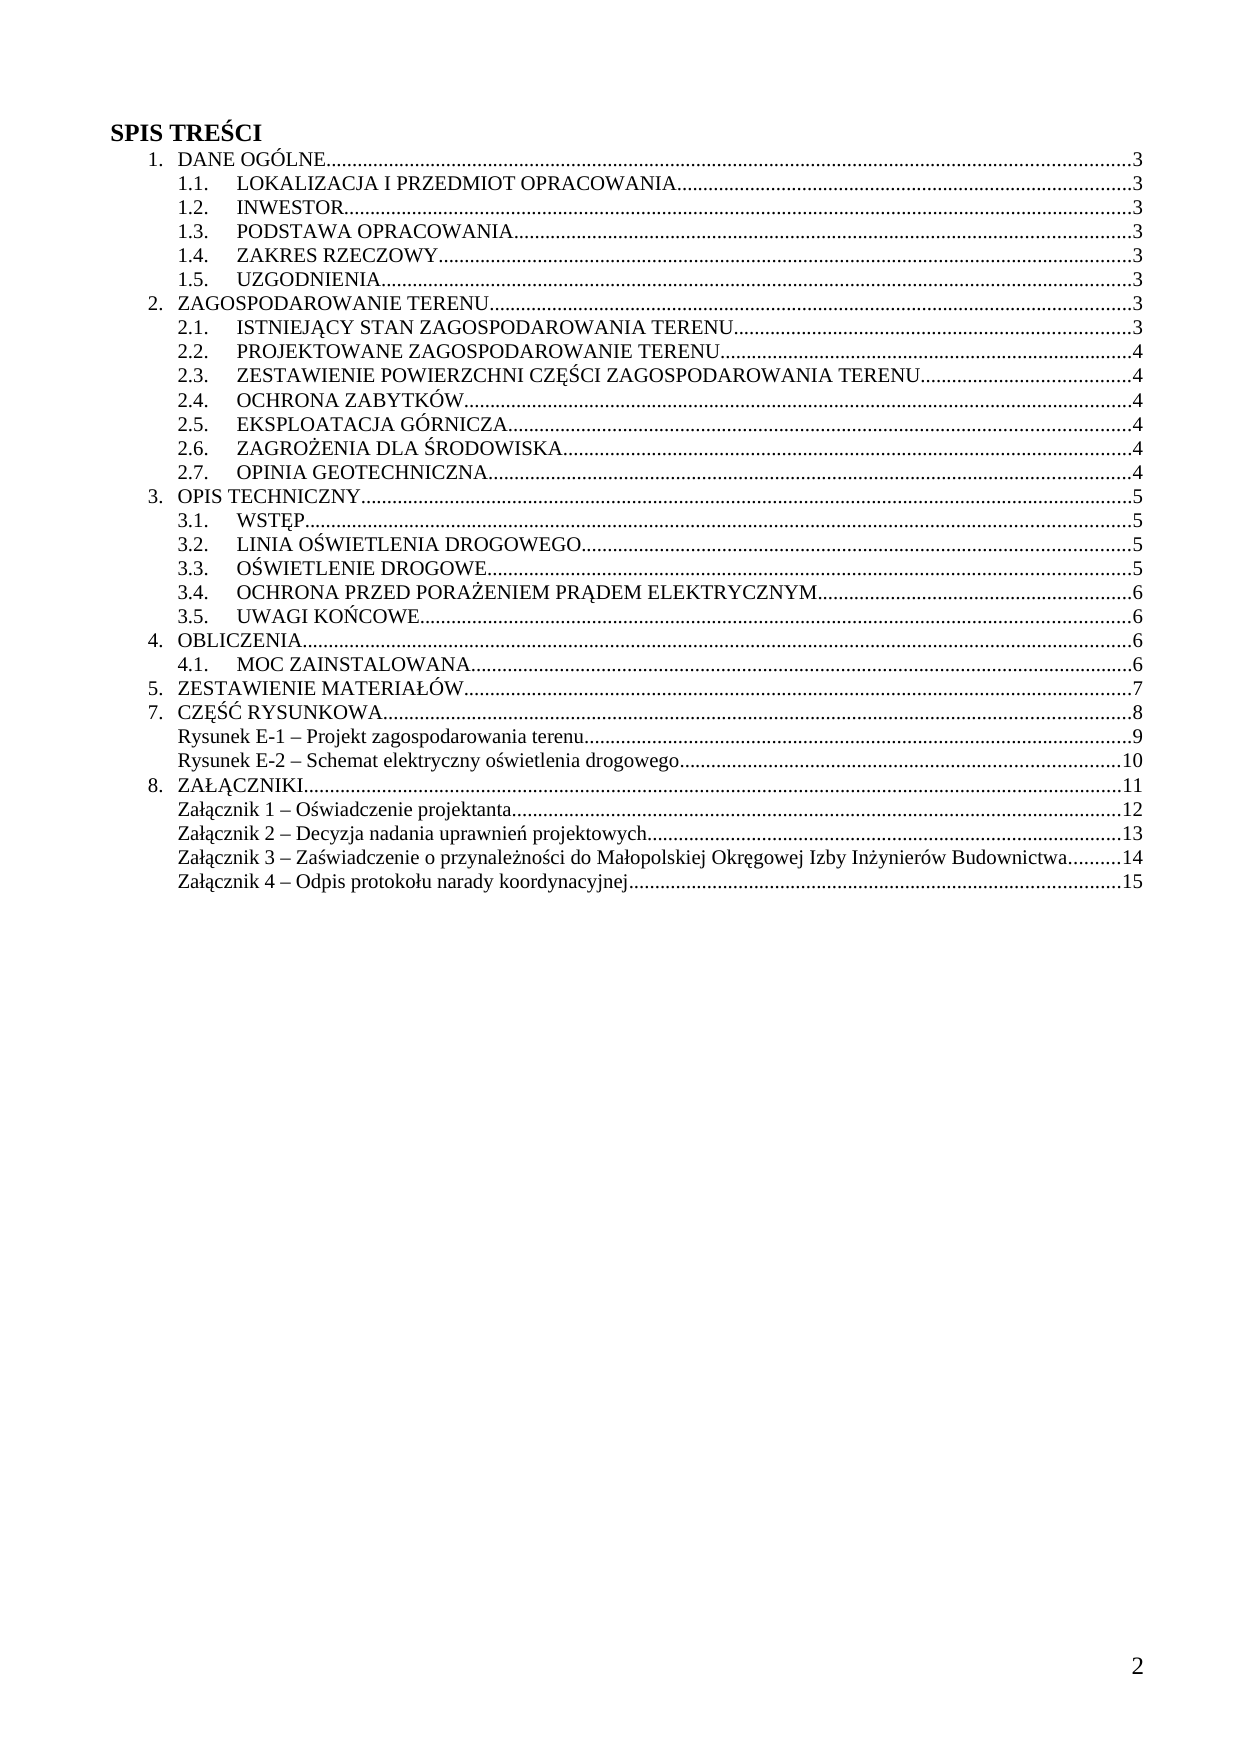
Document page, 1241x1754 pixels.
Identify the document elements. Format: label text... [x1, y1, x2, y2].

text 1.5. UZGODNIENIA 3 [177, 267, 1144, 291]
text 4. OBLICZENIA 6 [148, 628, 1144, 652]
text 2.6. ZAGROŻENIA DLA ŚRODOWISKA 4 [177, 436, 1144, 460]
text Załącznik 1 – Oświadczenie projektanta 12 [177, 797, 1144, 821]
text 3.4. OCHRONA PRZED PORAŻENIEM PRĄDEM ELEKTRYCZNYM 6 [177, 580, 1144, 604]
text 1.1. LOKALIZACJA I PRZEDMIOT OPRACOWANIA 3 [177, 171, 1144, 195]
text 2.4. OCHRONA ZABYTKÓW 4 [177, 387, 1144, 412]
text 2.1. ISTNIEJĄCY STAN ZAGOSPODAROWANIA TERENU 3 [177, 315, 1144, 339]
text 3.2. LINIA OŚWIETLENIA DROGOWEGO 5 [177, 532, 1144, 556]
text 8. ZAŁĄCZNIKI 11 [148, 772, 1144, 797]
text Załącznik 4 – Odpis protokołu narady koordynacyjnej 15 [177, 869, 1144, 893]
text 2.2. PROJEKTOWANE ZAGOSPODAROWANIE TERENU 4 [177, 339, 1144, 363]
text SPIS TREŚCI [110, 118, 1193, 147]
text 2. ZAGOSPODAROWANIE TERENU 3 [148, 291, 1144, 315]
text 5. ZESTAWIENIE MATERIAŁÓW 7 [148, 676, 1144, 700]
text 7. CZĘŚĆ RYSUNKOWA 8 [148, 700, 1144, 724]
text 2.5. EKSPLOATACJA GÓRNICZA 4 [177, 412, 1144, 436]
text 1. DANE OGÓLNE 3 [148, 147, 1144, 171]
text Załącznik 2 – Decyzja nadania uprawnień projektowych 13 [177, 821, 1144, 845]
text 1.3. PODSTAWA OPRACOWANIA 3 [177, 219, 1144, 243]
text 3. OPIS TECHNICZNY 5 [148, 484, 1144, 508]
text Rysunek E-2 – Schemat elektryczny oświetlenia drogowego 10 [177, 748, 1144, 772]
text 2.7. OPINIA GEOTECHNICZNA 4 [177, 460, 1144, 484]
text 2.3. ZESTAWIENIE POWIERZCHNI CZĘŚCI ZAGOSPODAROWANIA TERENU 4 [177, 363, 1144, 387]
text Załącznik 3 – Zaświadczenie o przynależności do Małopolskiej Okręgowej Izby Inżynierów Budownictwa 14 [177, 845, 1144, 869]
text 4.1. MOC ZAINSTALOWANA 6 [177, 652, 1144, 676]
text Rysunek E-1 – Projekt zagospodarowania terenu 9 [177, 724, 1144, 748]
text 1.2. INWESTOR 3 [177, 195, 1144, 219]
text 3.3. OŚWIETLENIE DROGOWE 5 [177, 556, 1144, 580]
text 3.5. UWAGI KOŃCOWE 6 [177, 604, 1144, 628]
text 3.1. WSTĘP 5 [177, 508, 1144, 532]
text 1.4. ZAKRES RZECZOWY 3 [177, 243, 1144, 267]
